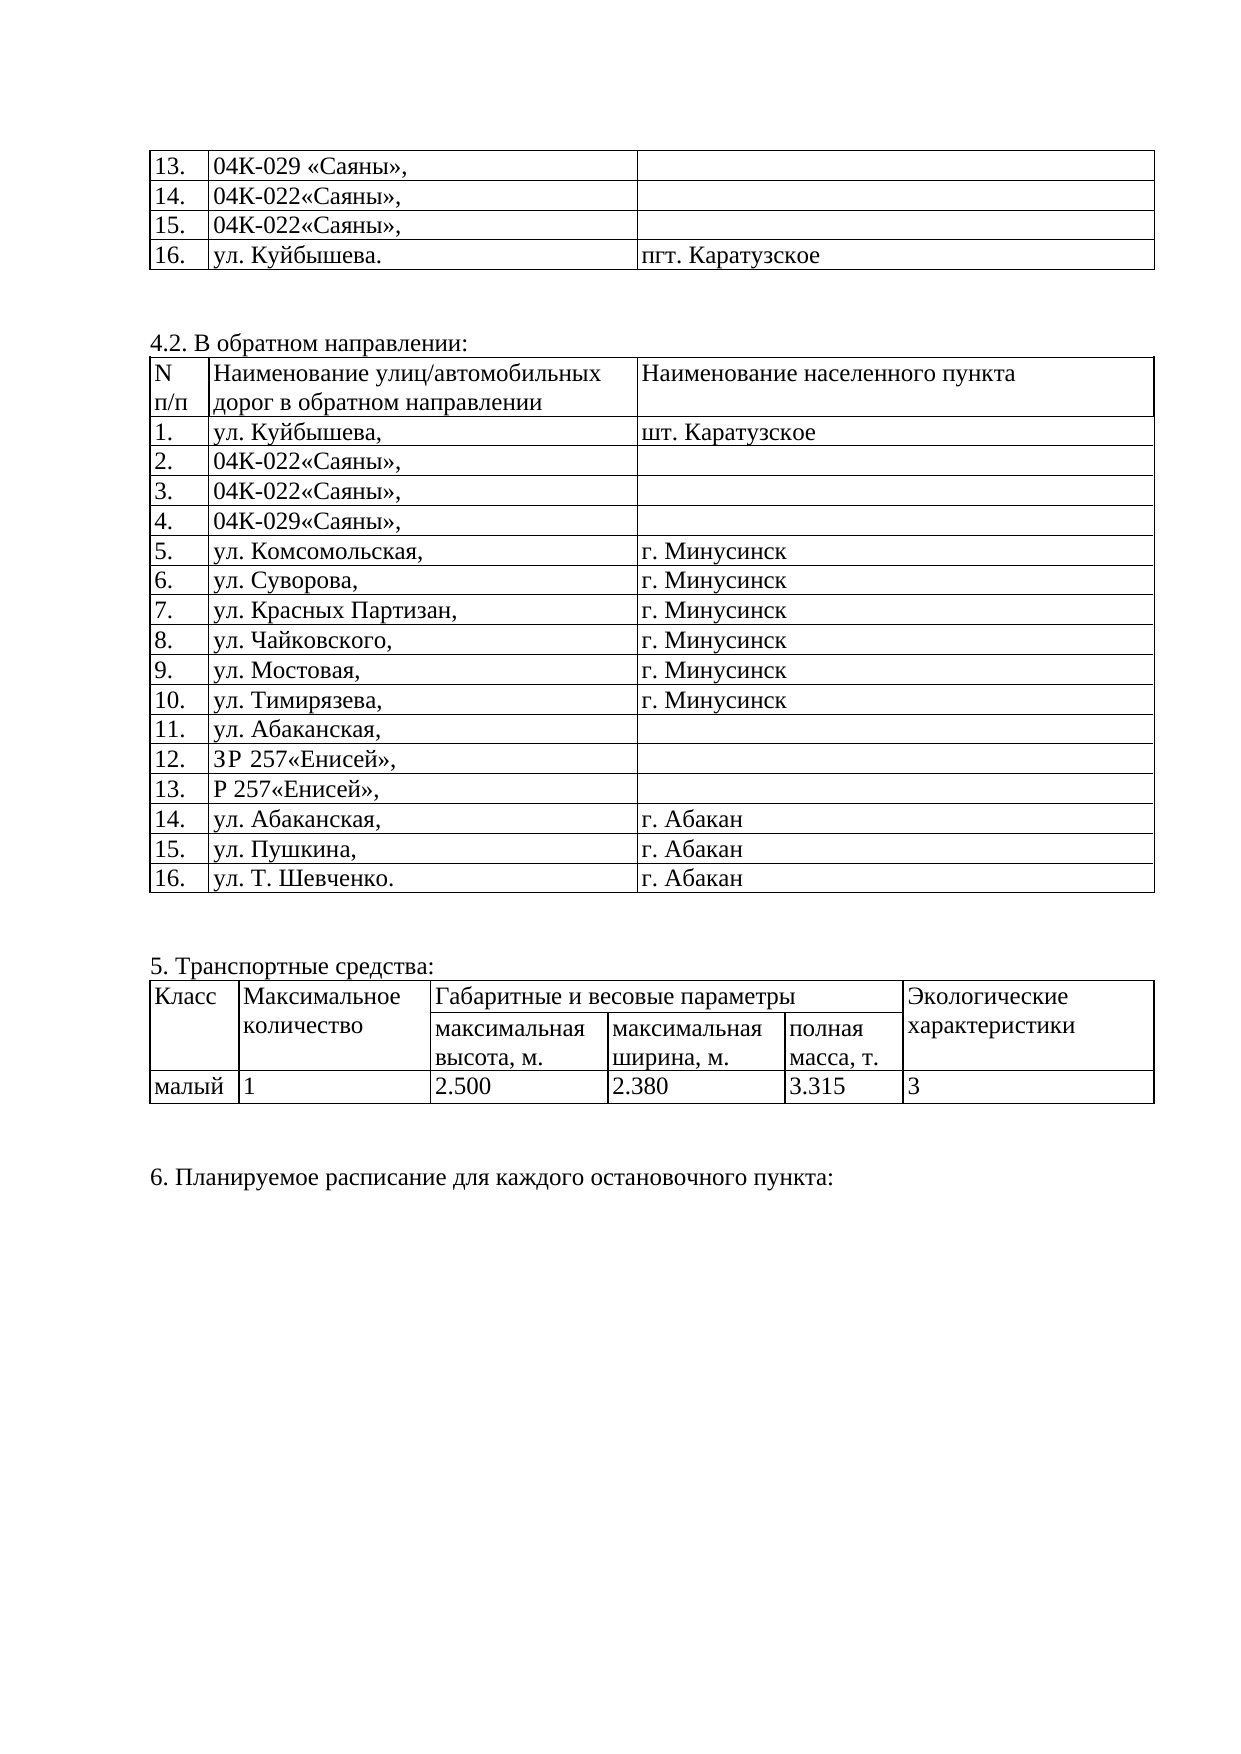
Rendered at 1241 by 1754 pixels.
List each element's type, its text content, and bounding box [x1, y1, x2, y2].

table_cell полная масса, т. [786, 1013, 902, 1069]
table_cell 04К-022«Саяны», [209, 181, 637, 209]
table_cell пгт. Каратузское [638, 240, 1154, 269]
table_cell 13. [151, 774, 208, 803]
table_cell 1 [240, 1071, 430, 1102]
table_cell 04К-022«Саяны», [209, 476, 637, 505]
table_header Габаритные и весовые параметры [431, 981, 902, 1012]
table_cell г. Минусинск [638, 594, 1154, 624]
table_cell 16. [151, 240, 208, 269]
text 6. Планируемое расписание для каждого остановочного пункта: [150, 1162, 1090, 1190]
table_header Экологические характеристики [904, 981, 1153, 1069]
table_cell 2.500 [431, 1071, 607, 1102]
table_header Максимальное количество [240, 981, 430, 1069]
table_cell [638, 211, 1154, 239]
table_cell 04К-022«Саяны», [209, 211, 637, 239]
table_cell ЗР 257«Енисей», [209, 744, 637, 773]
table_cell г. Абакан [638, 863, 1154, 892]
table_cell [638, 773, 1154, 803]
text 4.2. В обратном направлении: [150, 328, 1090, 356]
table_cell 04К-029 «Саяны», [209, 151, 637, 180]
table_cell г. Минусинск [638, 624, 1154, 654]
table_cell 9. [151, 655, 208, 684]
table_cell 14. [151, 181, 208, 209]
table_header Класс [151, 981, 238, 1069]
table_cell малый [151, 1071, 238, 1102]
table_cell [638, 714, 1154, 743]
table_cell ул. Чайковского, [209, 625, 637, 654]
table_header Наименование населенного пункта [638, 358, 1153, 416]
table_cell 8. [151, 625, 208, 654]
table_cell 10. [151, 685, 208, 713]
table_cell ул. Суворова, [209, 566, 637, 594]
table_cell г. Минусинск [638, 684, 1154, 713]
table_cell 15. [151, 834, 208, 862]
table_cell [638, 743, 1154, 773]
table_cell Р 257«Енисей», [209, 774, 637, 803]
table_cell г. Абакан [638, 833, 1154, 862]
table_cell ул. Т. Шевченко. [209, 864, 637, 892]
table_cell ул. Мостовая, [209, 655, 637, 684]
table_cell [638, 505, 1154, 535]
table_cell [638, 445, 1154, 475]
table_cell 3.315 [786, 1071, 902, 1102]
table_cell ул. Пушкина, [209, 834, 637, 862]
table_cell 6. [151, 566, 208, 594]
table_cell 4. [151, 506, 208, 535]
table_cell максимальная высота, м. [431, 1013, 607, 1069]
table_cell ул. Тимирязева, [209, 685, 637, 713]
table_header Наименование улиц/автомобильных дорог в обратном направлении [210, 358, 637, 416]
table_cell 15. [151, 211, 208, 239]
table_cell г. Абакан [638, 803, 1154, 833]
table_cell ул. Куйбышева, [209, 417, 637, 445]
table_cell ул. Комсомольская, [209, 536, 637, 564]
table_cell 1. [151, 417, 208, 445]
table_cell 16. [151, 864, 208, 892]
table_cell 2.380 [609, 1071, 784, 1102]
table_cell 04К-029«Саяны», [209, 506, 637, 535]
table_cell 2. [151, 446, 208, 475]
table_cell ул. Красных Партизан, [209, 595, 637, 624]
table_cell 3. [151, 476, 208, 505]
table_cell 14. [151, 804, 208, 833]
table_cell 7. [151, 595, 208, 624]
text 5. Транспортные средства: [150, 951, 1090, 979]
table_cell [638, 181, 1154, 209]
table_cell 04К-022«Саяны», [209, 446, 637, 475]
table_cell 11. [151, 715, 208, 743]
table_cell шт. Каратузское [638, 417, 1154, 445]
table_cell г. Минусинск [638, 535, 1154, 564]
table_cell ул. Абаканская, [209, 804, 637, 833]
table_cell 13. [151, 151, 208, 180]
table_cell г. Минусинск [638, 654, 1154, 684]
table_cell 12. [151, 744, 208, 773]
table_cell 3 [904, 1071, 1153, 1102]
table_cell [638, 475, 1154, 505]
table_header N п/п [151, 358, 208, 416]
table_cell 5. [151, 536, 208, 564]
table_cell ул. Куйбышева. [209, 240, 637, 269]
table_cell максимальная ширина, м. [609, 1013, 784, 1069]
table_cell ул. Абаканская, [209, 715, 637, 743]
table_cell [638, 151, 1154, 180]
table_cell г. Минусинск [638, 565, 1154, 594]
